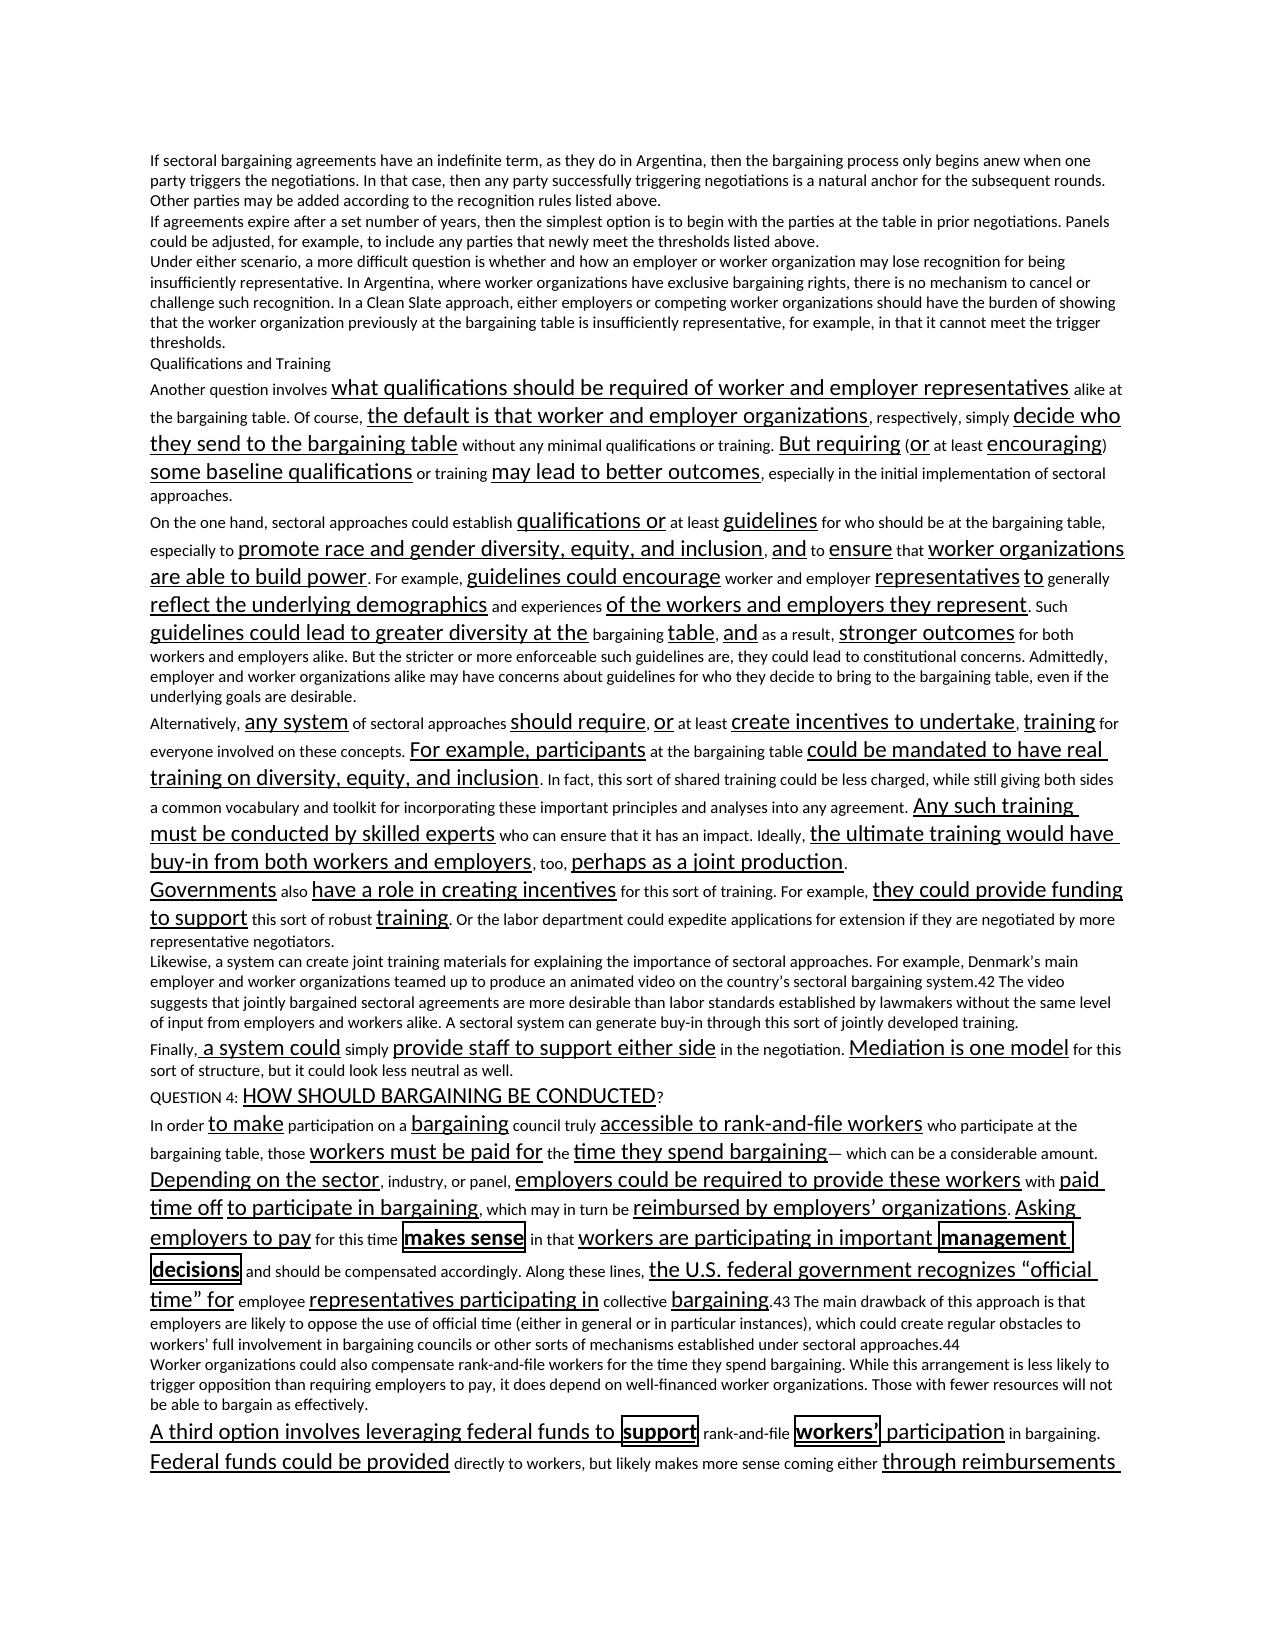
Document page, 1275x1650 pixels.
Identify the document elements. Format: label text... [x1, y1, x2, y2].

text Worker organizations could also compensate rank-and-file workers for the time they spend bargaining. While this arrangement is less likely to trigger opposition than requiring employers to pay, it does depend on well-financed worker organizations. Those with fewer resources will not be able to bargain as effectively. [150, 1354, 1125, 1415]
text In order to make participation on a bargaining council truly accessible to rank-and-file workers who participate at the bargaining table, those workers must be paid for the time they spend bargaining— which can be a considerable amount. Depending on the sector, industry, or panel, employers could be required to provide these workers with paid time off to participate in bargaining, which may in turn be reimbursed by employers’ organizations. Asking employers to pay for this time makes sense in that workers are participating in important management decisions and should be compensated accordingly. Along these lines, the U.S. federal government recognizes “official time” for employee representatives participating in collective bargaining.43 The main drawback of this approach is that employers are likely to oppose the use of official time (either in general or in particular instances), which could create regular obstacles to workers’ full involvement in bargaining councils or other sorts of mechanisms established under sectoral approaches.44 [150, 1109, 1125, 1354]
text On the one hand, sectoral approaches could establish qualifications or at least guidelines for who should be at the bargaining table, especially to promote race and gender diversity, equity, and inclusion, and to ensure that worker organizations are able to build power. For example, guidelines could encourage worker and employer representatives to generally reflect the underlying demographics and experiences of the workers and employers they represent. Such guidelines could lead to greater diversity at the bargaining table, and as a result, stronger outcomes for both workers and employers alike. But the stricter or more enforceable such guidelines are, they could lead to constitutional concerns. Admittedly, employer and worker organizations alike may have concerns about guidelines for who they decide to bring to the bargaining table, even if the underlying goals are desirable. [150, 506, 1125, 707]
text Alternatively, any system of sectoral approaches should require, or at least create incentives to undertake, training for everyone involved on these concepts. For example, participants at the bargaining table could be mandated to have real training on diversity, equity, and inclusion. In fact, this sort of shared training could be less charged, while still giving both sides a common vocabulary and toolkit for incorporating these important principles and analyses into any agreement. Any such training must be conducted by skilled experts who can ensure that it has an impact. Ideally, the ultimate training would have buy-in from both workers and employers, too, perhaps as a joint production. [150, 707, 1125, 875]
text QUESTION 4: HOW SHOULD BARGAINING BE CONDUCTED? [150, 1081, 1125, 1109]
text Qualifications and Training [150, 353, 1125, 373]
text Governments also have a role in creating incentives for this sort of training. For example, they could provide funding to support this sort of robust training. Or the labor department could expedite applications for extension if they are negotiated by more representative negotiators. [150, 875, 1125, 951]
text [150, 1415, 1125, 1475]
text Another question involves what qualifications should be required of worker and employer representatives alike at the bargaining table. Of course, the default is that worker and employer organizations, respectively, simply decide who they send to the bargaining table without any minimal qualifications or training. But requiring (or at least encouraging) some baseline qualifications or training may lead to better outcomes, especially in the initial implementation of sectoral approaches. [150, 373, 1125, 506]
text Finally, a system could simply provide staff to support either side in the negotiation. Mediation is one model for this sort of structure, but it could look less neutral as well. [150, 1033, 1125, 1081]
text If sectoral bargaining agreements have an indefinite term, as they do in Argentina, then the bargaining process only begins anew when one party triggers the negotiations. In that case, then any party successfully triggering negotiations is a natural anchor for the subsequent rounds. Other parties may be added according to the recognition rules listed above. [150, 150, 1125, 211]
text Under either scenario, a more difficult question is whether and how an employer or worker organization may lose recognition for being insufficiently representative. In Argentina, where worker organizations have exclusive bargaining rights, there is no mechanism to cancel or challenge such recognition. In a Clean Slate approach, either employers or competing worker organizations should have the burden of showing that the worker organization previously at the bargaining table is insufficiently representative, for example, in that it cannot meet the trigger thresholds. [150, 252, 1125, 353]
text If agreements expire after a set number of years, then the simplest option is to begin with the parties at the table in prior negotiations. Panels could be adjusted, for example, to include any parties that newly meet the thresholds listed above. [150, 211, 1125, 252]
text Likewise, a system can create joint training materials for explaining the importance of sectoral approaches. For example, Denmark’s main employer and worker organizations teamed up to produce an animated video on the country’s sectoral bargaining system.42 The video suggests that jointly bargained sectoral agreements are more desirable than labor standards established by lawmakers without the same level of input from employers and workers alike. A sectoral system can generate buy-in through this sort of jointly developed training. [150, 951, 1125, 1033]
